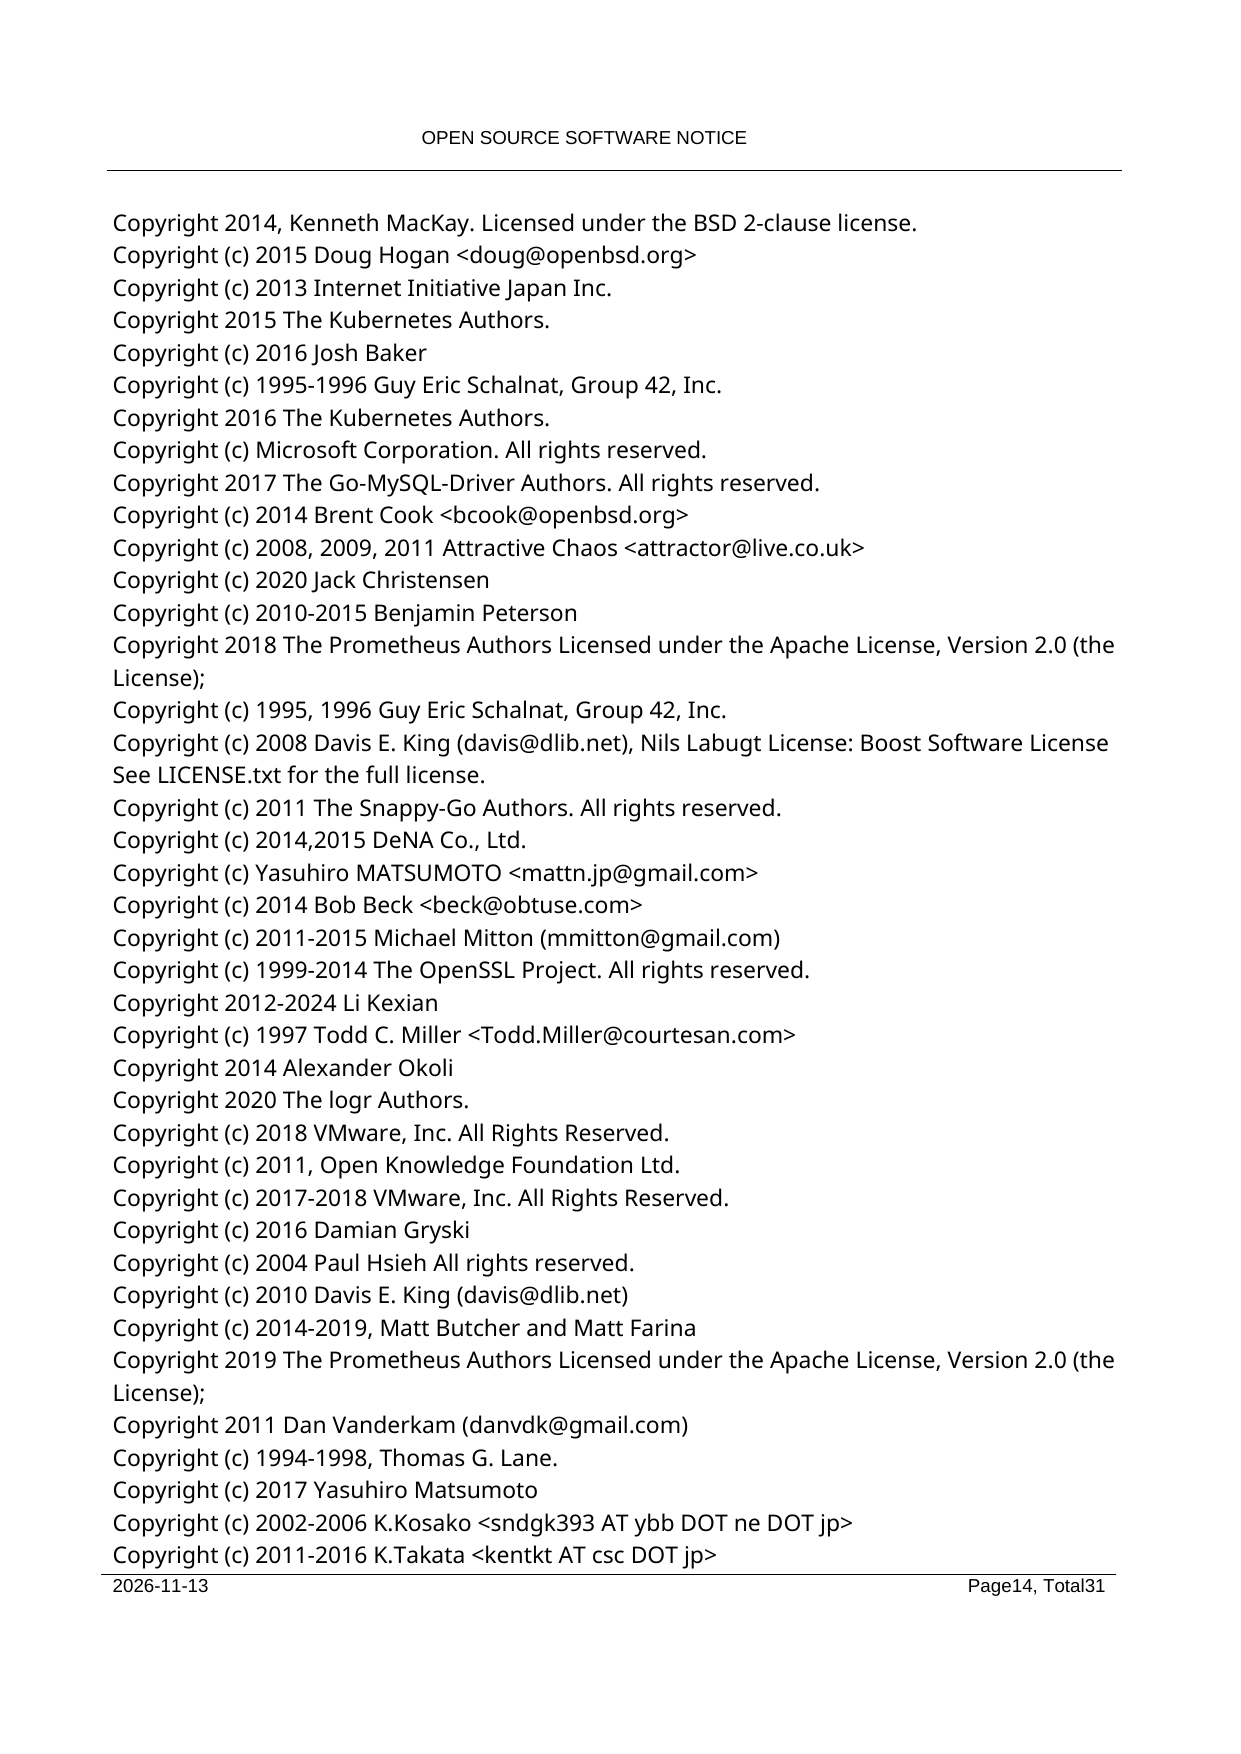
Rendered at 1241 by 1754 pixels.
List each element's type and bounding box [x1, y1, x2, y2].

text [112, 206, 1128, 1571]
